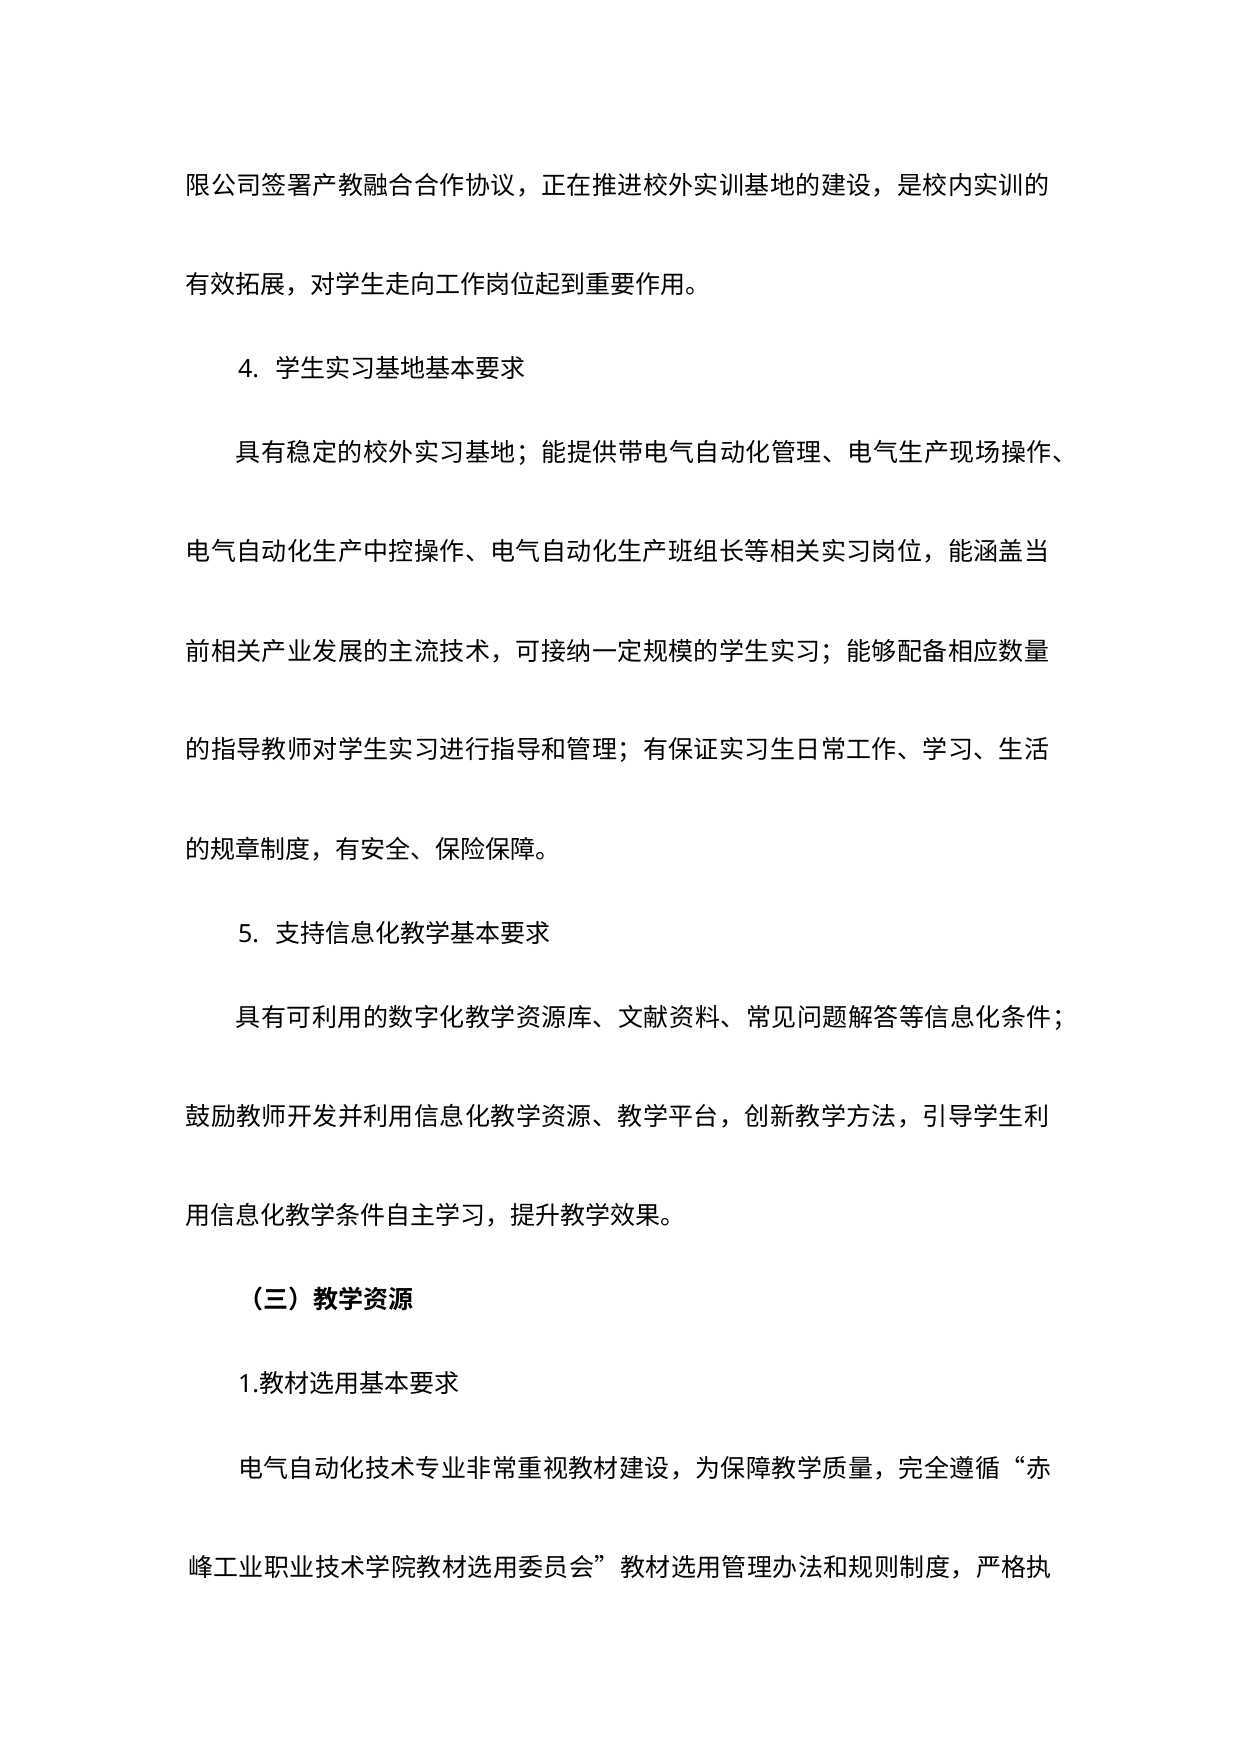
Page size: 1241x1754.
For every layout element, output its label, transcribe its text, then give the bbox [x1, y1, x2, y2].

text 具有稳定的校外实习基地；能提供带电气自动化管理、电气生产现场操作、电气自动化生产中控操作、电气自动化生产班组长等相关实习岗位，能涵盖当前相关产业发展的主流技术，可接纳一定规模的学生实习；能够配备相应数量的指导教师对学生实习进行指导和管理；有保证实习生日常工作、学习、生活的规章制度，有安全、保险保障。 [185, 418, 1052, 880]
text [188, 1433, 1052, 1598]
text 具有可利用的数字化教学资源库、文献资料、常见问题解答等信息化条件；鼓励教师开发并利用信息化教学资源、教学平台，创新教学方法，引导学生利用信息化教学条件自主学习，提升教学效果。 [185, 982, 1052, 1247]
list 学生实习基地基本要求 [188, 334, 1052, 400]
text （三）教学资源 [188, 1265, 1052, 1331]
list 支持信息化教学基本要求 [188, 898, 1052, 964]
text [185, 151, 1052, 316]
text 1.教材选用基本要求 [188, 1349, 1052, 1415]
